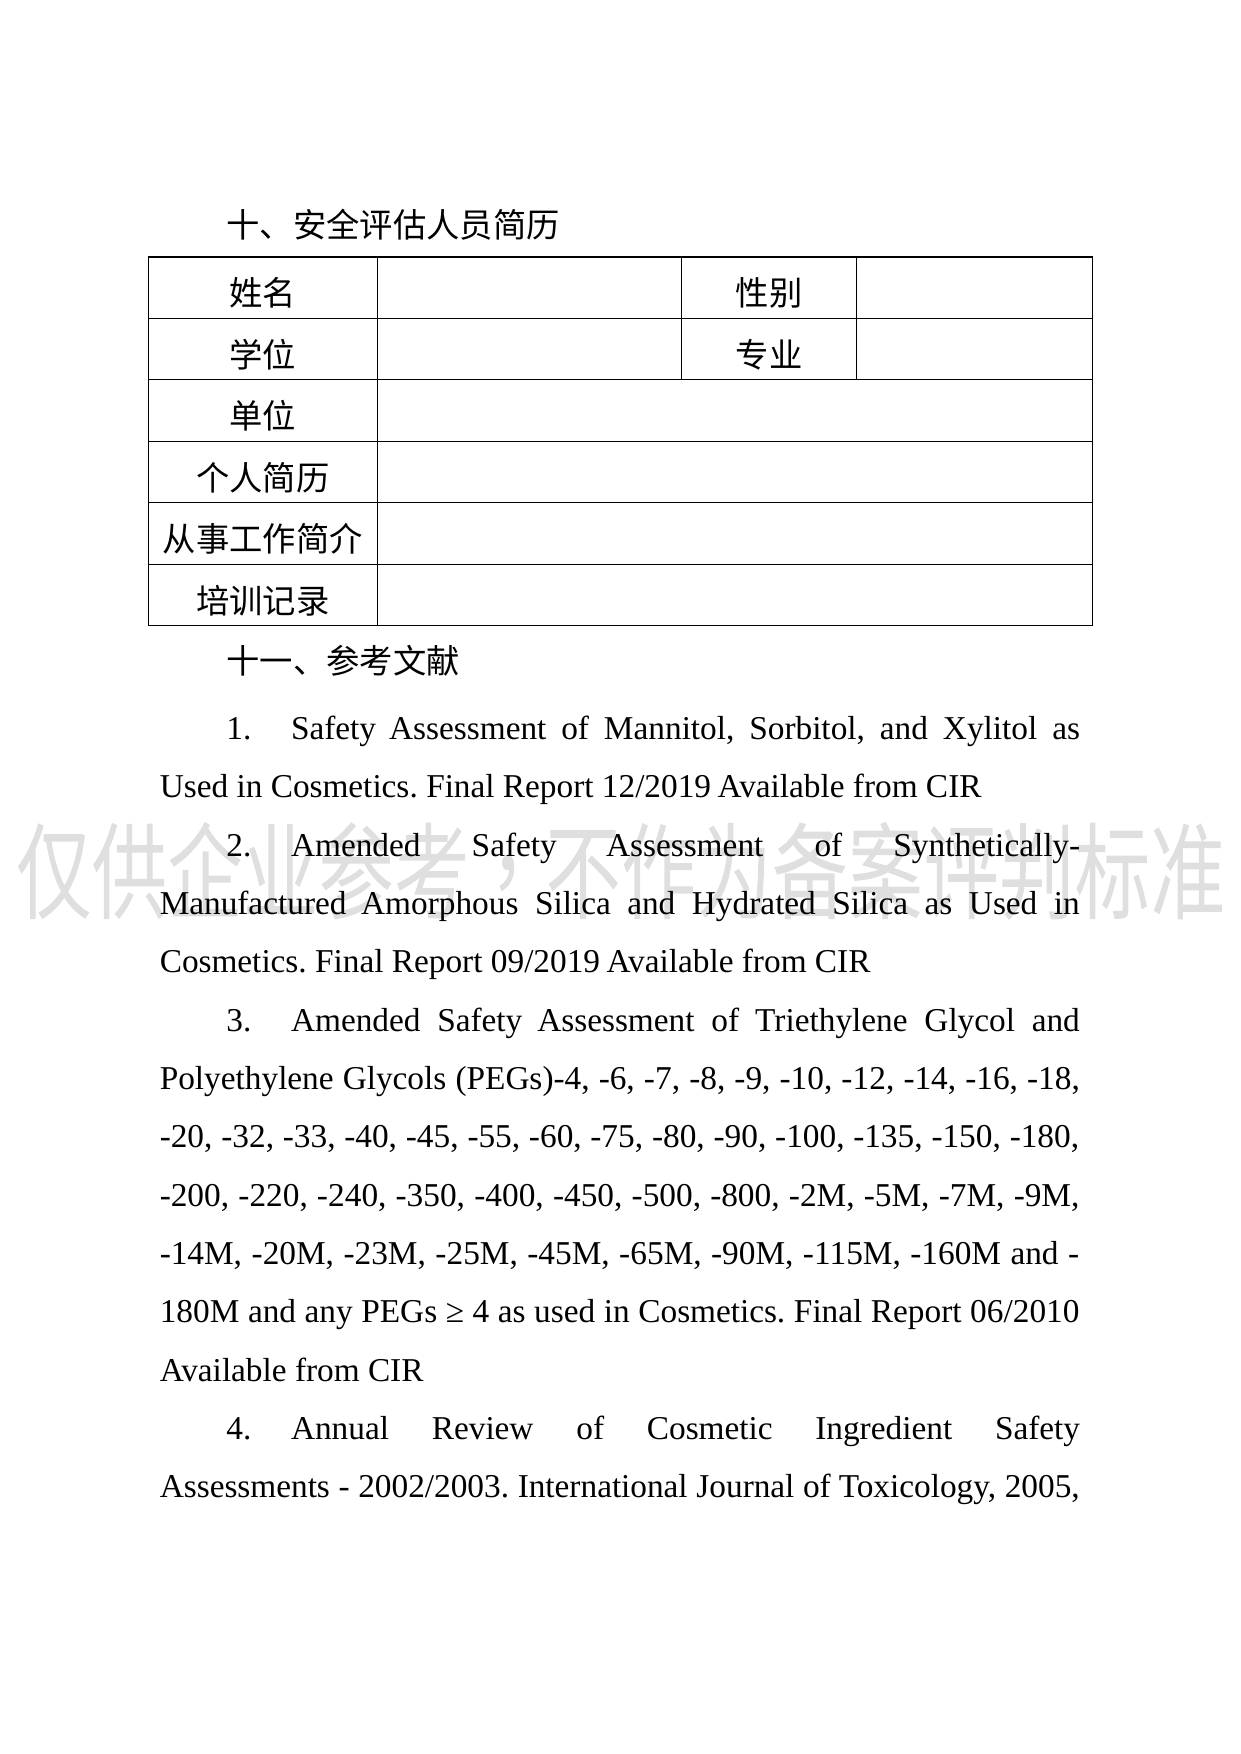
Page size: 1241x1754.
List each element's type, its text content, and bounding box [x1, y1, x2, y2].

table_cell [378, 319, 681, 379]
title 十、安全评估人员简历 [159, 190, 1081, 256]
list Safety Assessment of Mannitol, Sorbitol, and Xylitol as Used in Cosmetics. Final Report 12/2019 Available from CIR [159, 693, 1081, 809]
list Amended Safety Assessment of Synthetically- Manufactured Amorphous Silica and Hydrated Silica as Used in Cosmetics. Final Report 09/2019 Available from CIR [159, 809, 1081, 984]
table_header [378, 258, 681, 318]
table_cell [378, 442, 1092, 502]
table_cell [378, 503, 1092, 564]
table_cell 个人简历 [149, 442, 377, 502]
table_header 姓名 [149, 258, 377, 318]
table_header [857, 258, 1092, 318]
table_cell [378, 380, 1092, 441]
table_cell [378, 565, 1092, 625]
table_cell 单位 [149, 380, 377, 441]
table_header 性别 [682, 258, 856, 318]
list Amended Safety Assessment of Triethylene Glycol and Polyethylene Glycols (PEGs)-4, -6, -7, -8, -9, -10, -12, -14, -16, -18, -20, -32, -33, -40, -45, -55, -60, -75, -80, -90, -100, -135, -150, -180, -200, -220, -240, -350, -400, -450, -500, -800, -2M, -5M, -7M, -9M, -14M, -20M, -23M, -25M, -45M, -65M, -90M, -115M, -160M and -180M and any PEGs ≥ 4 as used in Cosmetics. Final Report 06/2010 Available from CIR [159, 984, 1081, 1393]
table_cell 从事工作简介 [149, 503, 377, 564]
table_cell [857, 319, 1092, 379]
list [159, 1393, 1081, 1509]
table_cell 专业 [682, 319, 856, 379]
table_cell 培训记录 [149, 565, 377, 625]
table_cell 学位 [149, 319, 377, 379]
title 十一、参考文献 [159, 626, 1081, 693]
